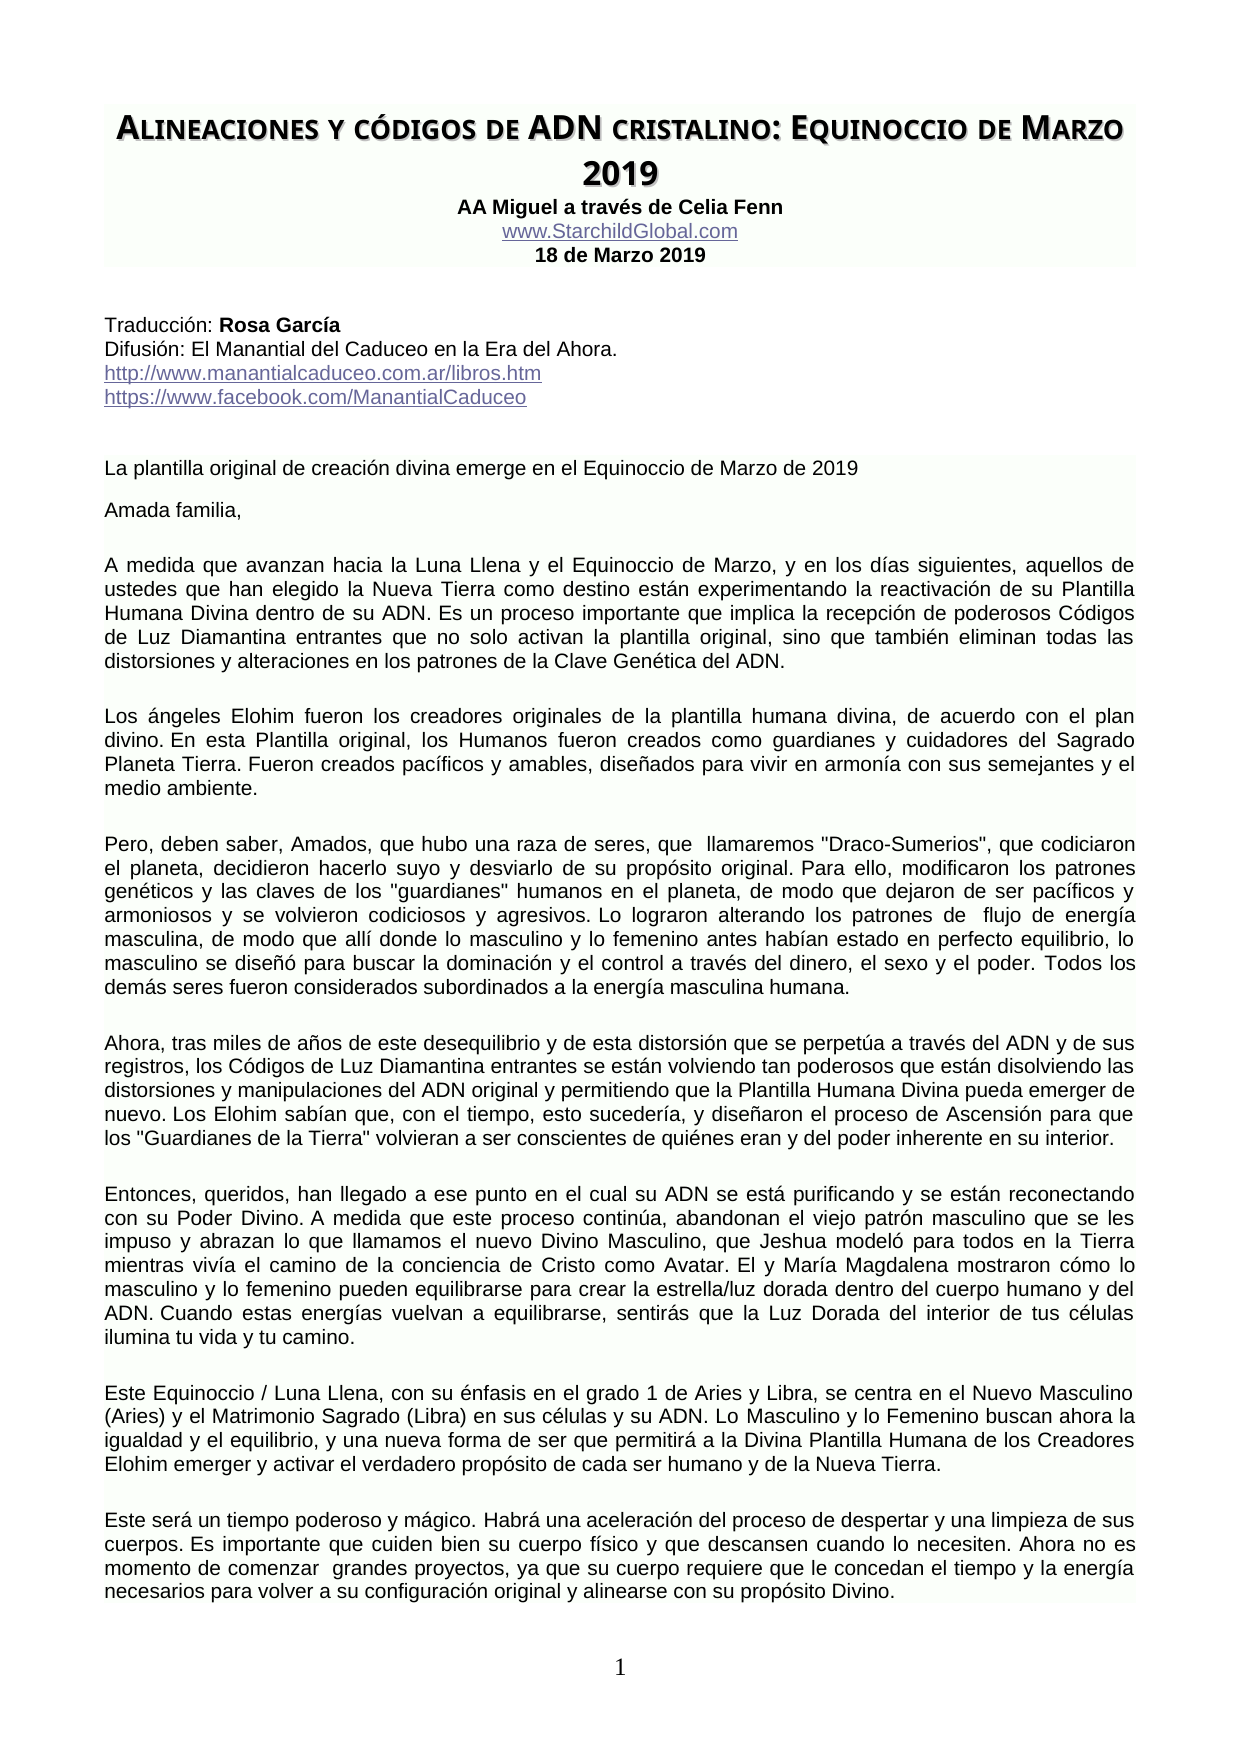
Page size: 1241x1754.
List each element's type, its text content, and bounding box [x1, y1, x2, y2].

text Entonces, queridos, han llegado a ese punto en el cual su ADN se está purificando y se están reconectando con su Poder Divino. A medida que este proceso continúa, abandonan el viejo patrón masculino que se les impuso y abrazan lo que llamamos el nuevo Divino Masculino, que Jeshua modeló para todos en la Tierra mientras vivía el camino de la conciencia de Cristo como Avatar. El y María Magdalena mostraron cómo lo masculino y lo femenino pueden equilibrarse para crear la estrella/luz dorada dentro del cuerpo humano y del ADN. Cuando estas energías vuelvan a equilibrarse, sentirás que la Luz Dorada del interior de tus células ilumina tu vida y tu camino. [104, 1181, 1136, 1349]
text Este será un tiempo poderoso y mágico. Habrá una aceleración del proceso de despertar y una limpieza de sus cuerpos. Es importante que cuiden bien su cuerpo físico y que descansen cuando lo necesiten. Ahora no es momento de comenzar grandes proyectos, ya que su cuerpo requiere que le concedan el tiempo y la energía necesarios para volver a su configuración original y alinearse con su propósito Divino. [104, 1507, 1136, 1603]
text Ahora, tras miles de años de este desequilibrio y de esta distorsión que se perpetúa a través del ADN y de sus registros, los Códigos de Luz Diamantina entrantes se están volviendo tan poderosos que están disolviendo las distorsiones y manipulaciones del ADN original y permitiendo que la Plantilla Humana Divina pueda emerger de nuevo. Los Elohim sabían que, con el tiempo, esto sucedería, y diseñaron el proceso de Ascensión para que los "Guardianes de la Tierra" volvieran a ser conscientes de quiénes eran y del poder inherente en su interior. [104, 1030, 1136, 1150]
text Pero, deben saber, Amados, que hubo una raza de seres, que llamaremos "Draco-Sumerios", que codiciaron el planeta, decidieron hacerlo suyo y desviarlo de su propósito original. Para ello, modificaron los patrones genéticos y las claves de los "guardianes" humanos en el planeta, de modo que dejaron de ser pacíficos y armoniosos y se volvieron codiciosos y agresivos. Lo lograron alterando los patrones de flujo de energía masculina, de modo que allí donde lo masculino y lo femenino antes habían estado en perfecto equilibrio, lo masculino se diseñó para buscar la dominación y el control a través del dinero, el sexo y el poder. Todos los demás seres fueron considerados subordinados a la energía masculina humana. [104, 831, 1136, 999]
text Traducción: Rosa García Difusión: El Manantial del Caduceo en la Era del Ahora. http://www.manantialcaduceo.com.ar/libros.htm https://www.facebook.com/ManantialCaduceo [104, 313, 1136, 408]
text Los ángeles Elohim fueron los creadores originales de la plantilla humana divina, de acuerdo con el plan divino. En esta Plantilla original, los Humanos fueron creados como guardianes y cuidadores del Sagrado Planeta Tierra. Fueron creados pacíficos y amables, diseñados para vivir en armonía con sus semejantes y el medio ambiente. [104, 704, 1136, 800]
text A medida que avanzan hacia la Luna Llena y el Equinoccio de Marzo, y en los días siguientes, aquellos de ustedes que han elegido la Nueva Tierra como destino están experimentando la reactivación de su Plantilla Humana Divina dentro de su ADN. Es un proceso importante que implica la recepción de poderosos Códigos de Luz Diamantina entrantes que no solo activan la plantilla original, sino que también eliminan todas las distorsiones y alteraciones en los patrones de la Clave Genética del ADN. [104, 553, 1136, 673]
subtitle Alineaciones y códigos de ADN cristalino: Equinoccio de Marzo 2019 AA Miguel a través de Celia Fenn www.StarchildGlobal.com 18 de Marzo 2019 [104, 104, 1136, 267]
subtitle La plantilla original de creación divina emerge en el Equinoccio de Marzo de 2019 [104, 455, 1136, 479]
text Amada familia, [104, 498, 1136, 522]
text Este Equinoccio / Luna Llena, con su énfasis en el grado 1 de Aries y Libra, se centra en el Nuevo Masculino (Aries) y el Matrimonio Sagrado (Libra) en sus células y su ADN. Lo Masculino y lo Femenino buscan ahora la igualdad y el equilibrio, y una nueva forma de ser que permitirá a la Divina Plantilla Humana de los Creadores Elohim emerger y activar el verdadero propósito de cada ser humano y de la Nueva Tierra. [104, 1380, 1136, 1476]
